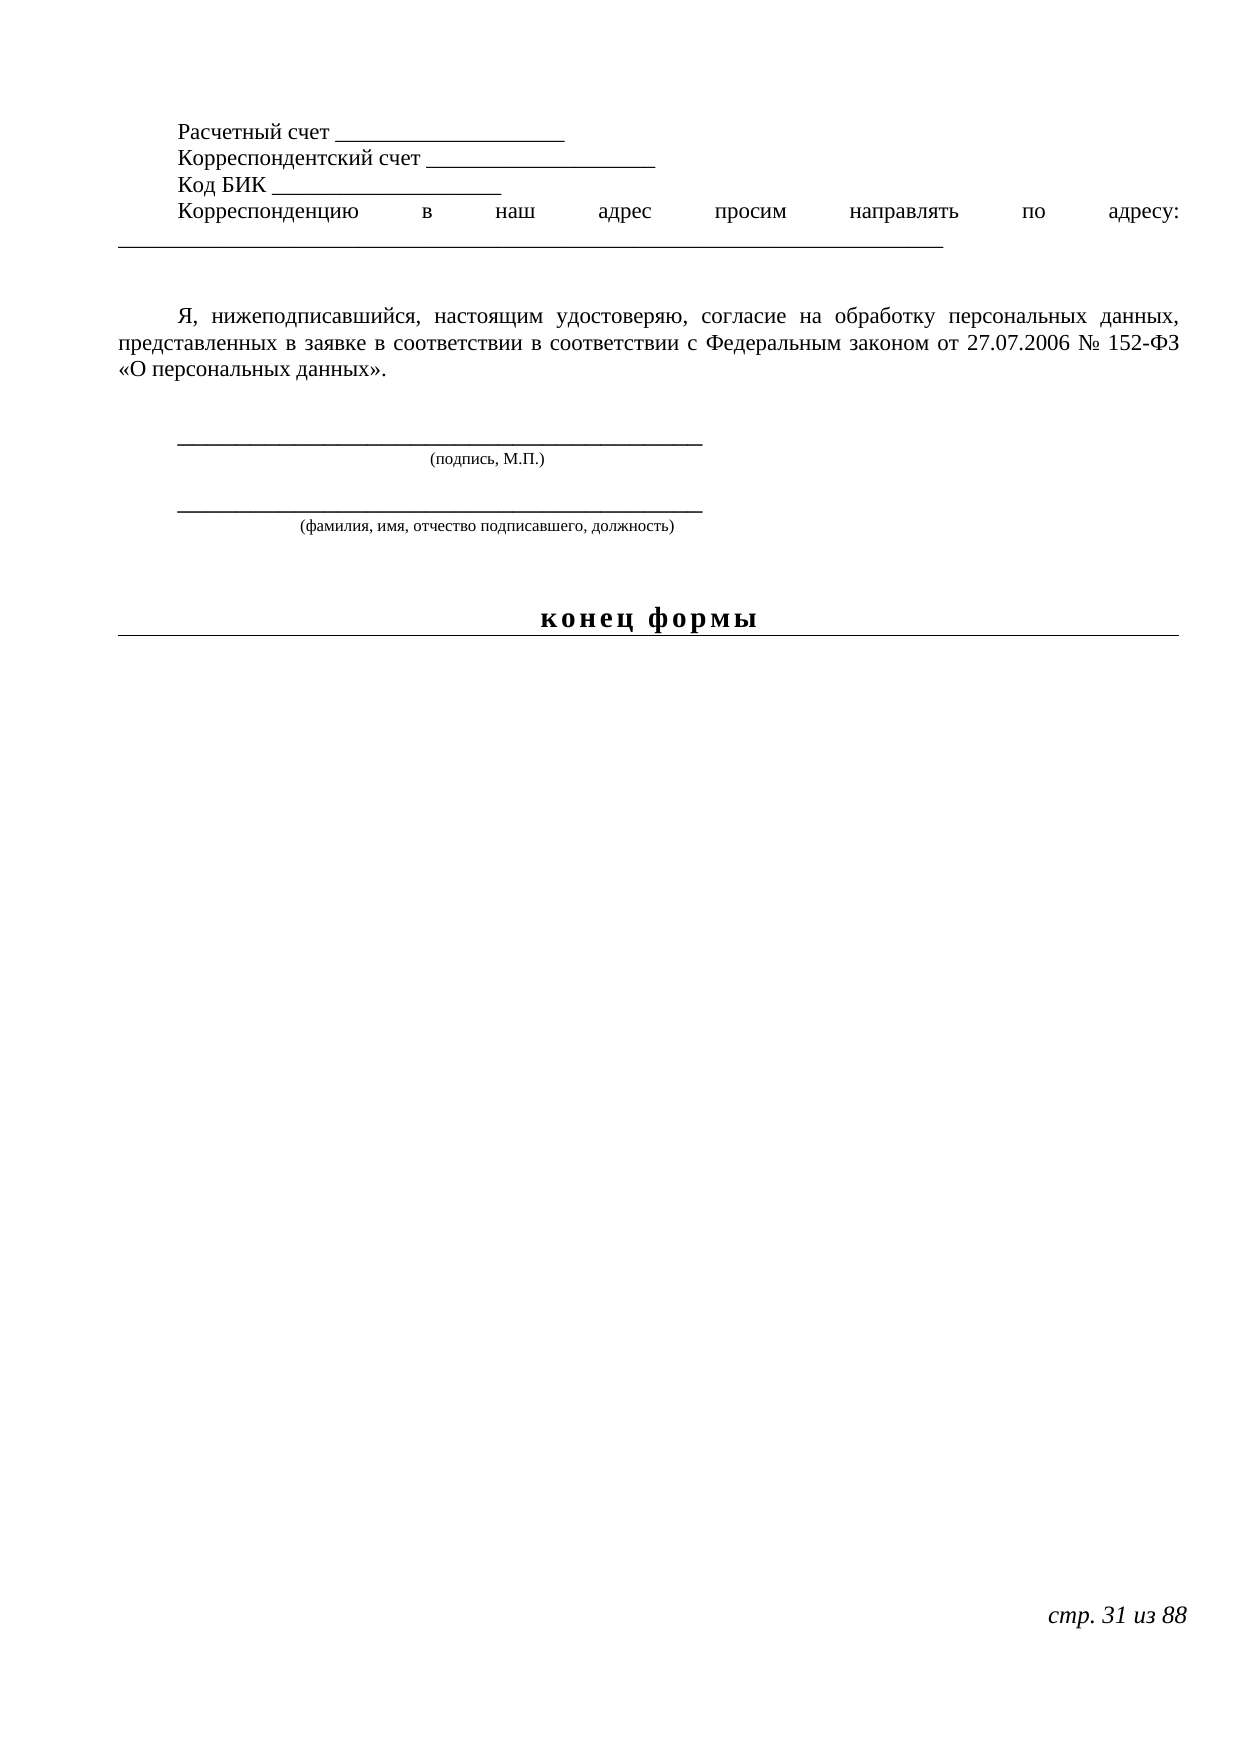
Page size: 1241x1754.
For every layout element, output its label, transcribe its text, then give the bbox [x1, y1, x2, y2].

text Код БИК ____________________ [118, 171, 1181, 197]
text Корреспонденцию в наш адрес просим направлять по адресу: ________________________________________________________________________ [118, 197, 1181, 250]
text Я, нижеподписавшийся, настоящим удостоверяю, согласие на обработку персональных данных, представленных в заявке в соответствии в соответствии с Федеральным законом от 27.07.2006 № 152-ФЗ «О персональных данных». [118, 303, 1181, 382]
text (подпись, М.П.) [118, 449, 797, 482]
text ____________________________________ [118, 415, 1181, 449]
text Расчетный счет ____________________ [118, 118, 1181, 144]
text конец формы [118, 600, 1179, 635]
text (фамилия, имя, отчество подписавшего, должность) [118, 516, 797, 549]
text Корреспондентский счет ____________________ [118, 144, 1181, 171]
text ____________________________________ [118, 482, 1181, 516]
